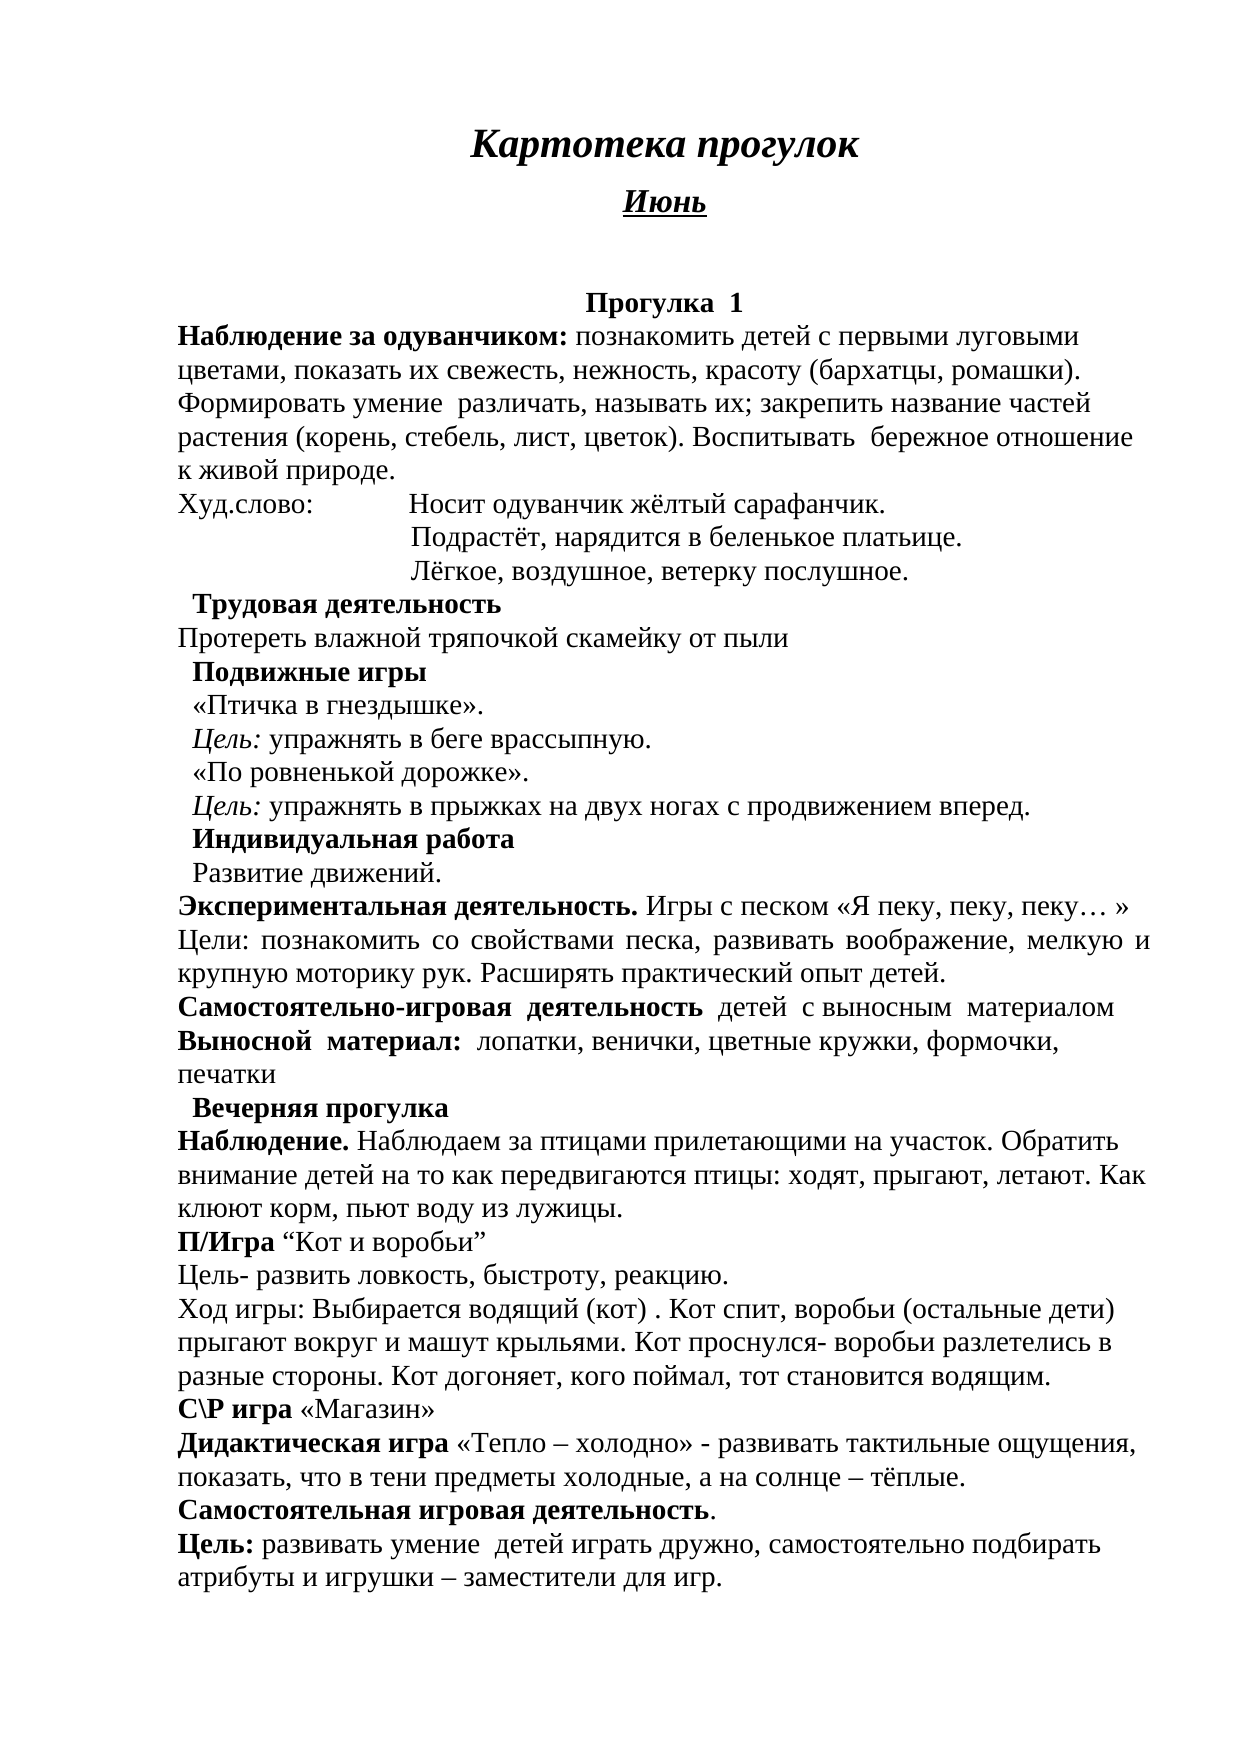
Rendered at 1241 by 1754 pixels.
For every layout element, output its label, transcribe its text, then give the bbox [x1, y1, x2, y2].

text Цели: познакомить со свойствами песка, развивать воображение, мелкую и крупную моторику рук. Расширять практический опыт детей. [177, 922, 1152, 989]
text Самостоятельно-игровая деятельность детей с выносным материалом [177, 989, 1152, 1023]
text Самостоятельная игровая деятельность. [177, 1492, 1152, 1526]
text Подвижные игры [177, 654, 1152, 687]
text Прогулка 1 [177, 285, 1152, 318]
text Худ.слово: Носит одуванчик жёлтый сарафанчик. [177, 486, 1152, 519]
text Цель: упражнять в прыжках на двух ногах с продвижением вперед. [177, 788, 1152, 821]
text Индивидуальная работа [177, 821, 1152, 855]
text Экспериментальная деятельность. Игры с песком «Я пеку, пеку, пеку… » [177, 888, 1152, 922]
text Дидактическая игра «Тепло – холодно» - развивать тактильные ощущения, показать, что в тени предметы холодные, а на солнце – тёплые. [177, 1425, 1152, 1492]
text П/Игра “Кот и воробьи” [177, 1224, 1152, 1257]
text Развитие движений. [177, 855, 1152, 888]
text Цель- развить ловкость, быстроту, реакцию. [177, 1257, 1152, 1291]
text Цель: упражнять в беге врассыпную. [177, 721, 1152, 754]
text Лёгкое, воздушное, ветерку послушное. [177, 553, 1152, 587]
text Наблюдение. Наблюдаем за птицами прилетающими на участок. Обратить внимание детей на то как передвигаются птицы: ходят, прыгают, летают. Как клюют корм, пьют воду из лужицы. [177, 1123, 1152, 1224]
text Трудовая деятельность [177, 587, 1152, 620]
text Июнь [177, 182, 1152, 220]
text Цель: развивать умение детей играть дружно, самостоятельно подбирать атрибуты и игрушки – заместители для игр. [177, 1526, 1152, 1593]
text «По ровненькой дорожке». [177, 754, 1152, 788]
text Подрастёт, нарядится в беленькое платьице. [177, 519, 1152, 553]
text Протереть влажной тряпочкой скамейку от пыли [177, 620, 1152, 654]
text С\Р игра «Магазин» [177, 1392, 1152, 1425]
text Ход игры: Выбирается водящий (кот) . Кот спит, воробьи (остальные дети) прыгают вокруг и машут крыльями. Кот проснулся- воробьи разлетелись в разные стороны. Кот догоняет, кого поймал, тот становится водящим. [177, 1291, 1152, 1392]
text Выносной материал: лопатки, венички, цветные кружки, формочки, печатки [177, 1023, 1152, 1090]
text Наблюдение за одуванчиком: познакомить детей с первыми луговыми цветами, показать их свежесть, нежность, красоту (бархатцы, ромашки). Формировать умение различать, называть их; закрепить название частей растения (корень, стебель, лист, цветок). Воспитывать бережное отношение к живой природе. [177, 318, 1152, 486]
text Вечерняя прогулка [177, 1090, 1152, 1123]
text «Птичка в гнездышке». [177, 687, 1152, 721]
text Картотека прогулок [177, 118, 1152, 166]
